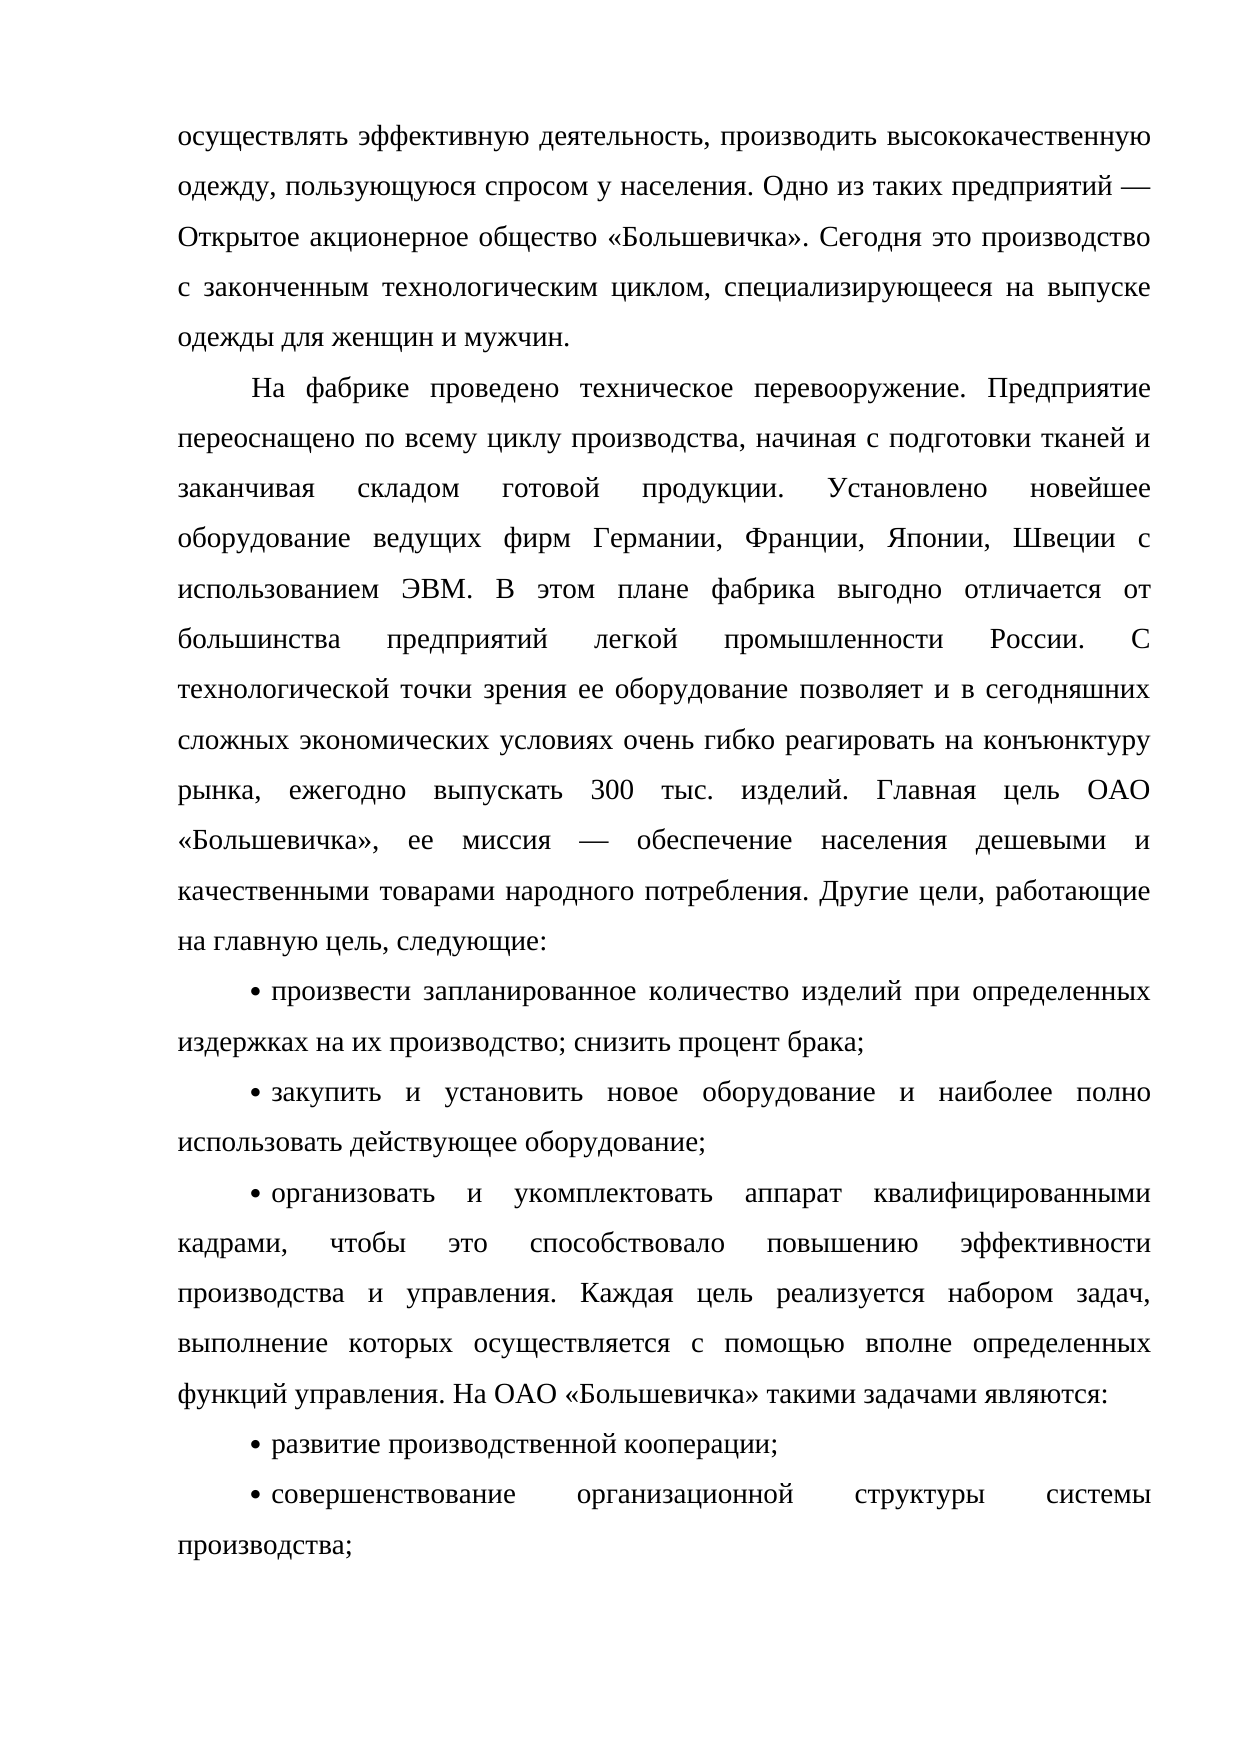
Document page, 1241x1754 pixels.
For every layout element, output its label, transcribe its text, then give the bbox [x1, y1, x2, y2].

list произвести запланированное количество изделий при определенных издержках на их производство; снизить процент брака; [177, 973, 1152, 1057]
text На фабрике проведено техническое перевооружение. Предприятие переоснащено по всему циклу производства, начиная с подготовки тканей и заканчивая складом готовой продукции. Установлено новейшее оборудование ведущих фирм Германии, Франции, Японии, Швеции с использованием ЭВМ. В этом плане фабрика выгодно отличается от большинства предприятий легкой промышленности России. С технологической точки зрения ее оборудование позволяет и в сегодняшних сложных экономических условиях очень гибко реагировать на конъюнктуру рынка, ежегодно выпускать 300 тыс. изделий. Главная цель ОАО «Большевичка», ее миссия — обеспечение населения дешевыми и качественными товарами народного потребления. Другие цели, работающие на главную цель, следующие: [177, 370, 1152, 957]
list закупить и установить новое оборудование и наиболее полно использовать действующее оборудование; [177, 1074, 1152, 1158]
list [177, 118, 1152, 353]
list организовать и укомплектовать аппарат квалифицированными кадрами, чтобы это способствовало повышению эффективности производства и управления. Каждая цель реализуется набором задач, выполнение которых осуществляется с помощью вполне определенных функций управления. На ОАО «Большевичка» такими задачами являются: [177, 1175, 1152, 1409]
list совершенствование организационной структуры системы производства; [177, 1477, 1152, 1560]
list развитие производственной кооперации; [177, 1426, 1152, 1460]
